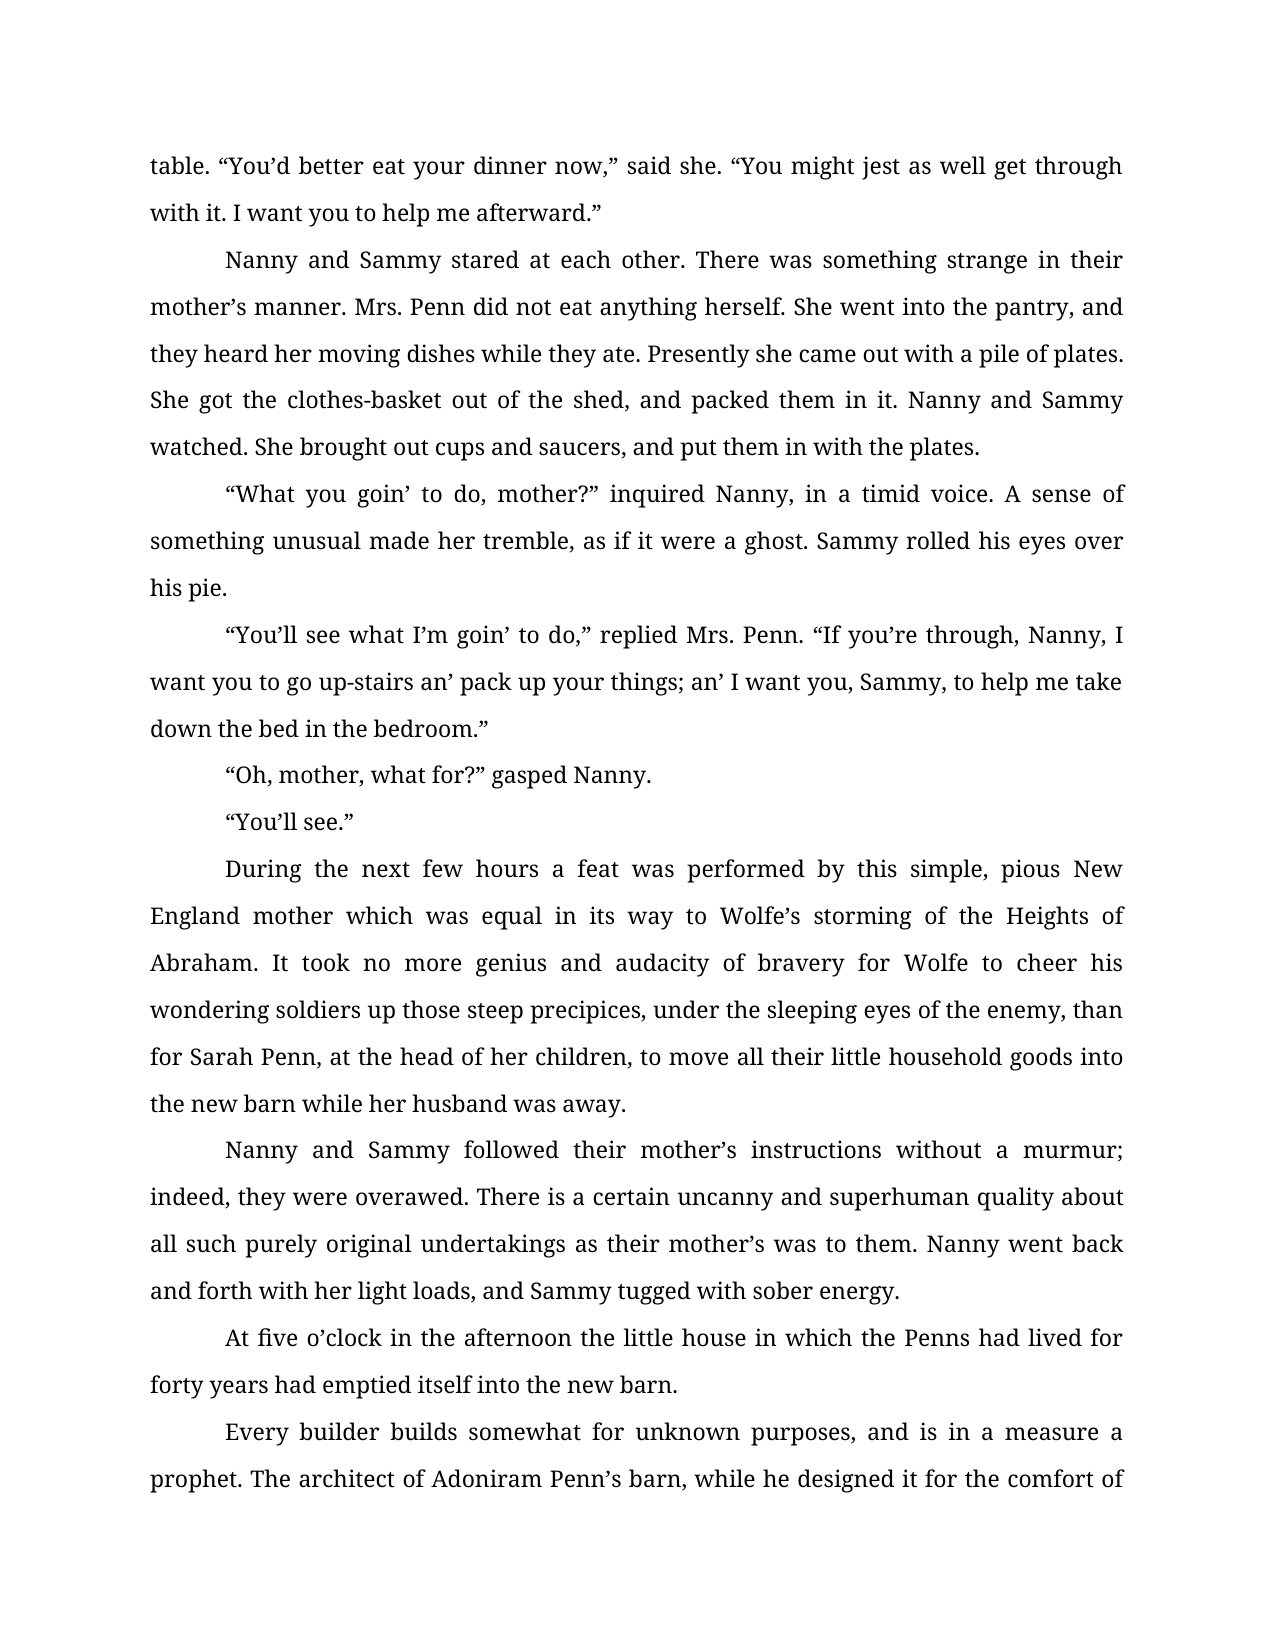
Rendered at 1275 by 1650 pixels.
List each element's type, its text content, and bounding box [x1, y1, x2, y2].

text “Oh, mother, what for?” gasped Nanny. [150, 759, 1125, 791]
text Nanny and Sammy stared at each other. There was something strange in their mother’s manner. Mrs. Penn did not eat anything herself. She went into the pantry, and they heard her moving dishes while they ate. Presently she came out with a pile of plates. She got the clothes-basket out of the shed, and packed them in it. Nanny and Sammy watched. She brought out cups and saucers, and put them in with the plates. [150, 244, 1125, 462]
text “You’ll see.” [150, 806, 1125, 837]
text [150, 150, 1125, 228]
text “You’ll see what I’m goin’ to do,” replied Mrs. Penn. “If you’re through, Nanny, I want you to go up-stairs an’ pack up your things; an’ I want you, Sammy, to help me take down the bed in the bedroom.” [150, 619, 1125, 744]
text “What you goin’ to do, mother?” inquired Nanny, in a timid voice. A sense of something unusual made her tremble, as if it were a ghost. Sammy rolled his eyes over his pie. [150, 478, 1125, 603]
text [150, 1416, 1125, 1494]
text At five o’clock in the afternoon the little house in which the Penns had lived for forty years had emptied itself into the new barn. [150, 1322, 1125, 1400]
text Nanny and Sammy followed their mother’s instructions without a murmur; indeed, they were overawed. There is a certain uncanny and superhuman quality about all such purely original undertakings as their mother’s was to them. Nanny went back and forth with her light loads, and Sammy tugged with sober energy. [150, 1134, 1125, 1306]
text During the next few hours a feat was performed by this simple, pious New England mother which was equal in its way to Wolfe’s storming of the Heights of Abraham. It took no more genius and audacity of bravery for Wolfe to cheer his wondering soldiers up those steep precipices, under the sleeping eyes of the enemy, than for Sarah Penn, at the head of her children, to move all their little household goods into the new barn while her husband was away. [150, 853, 1125, 1119]
